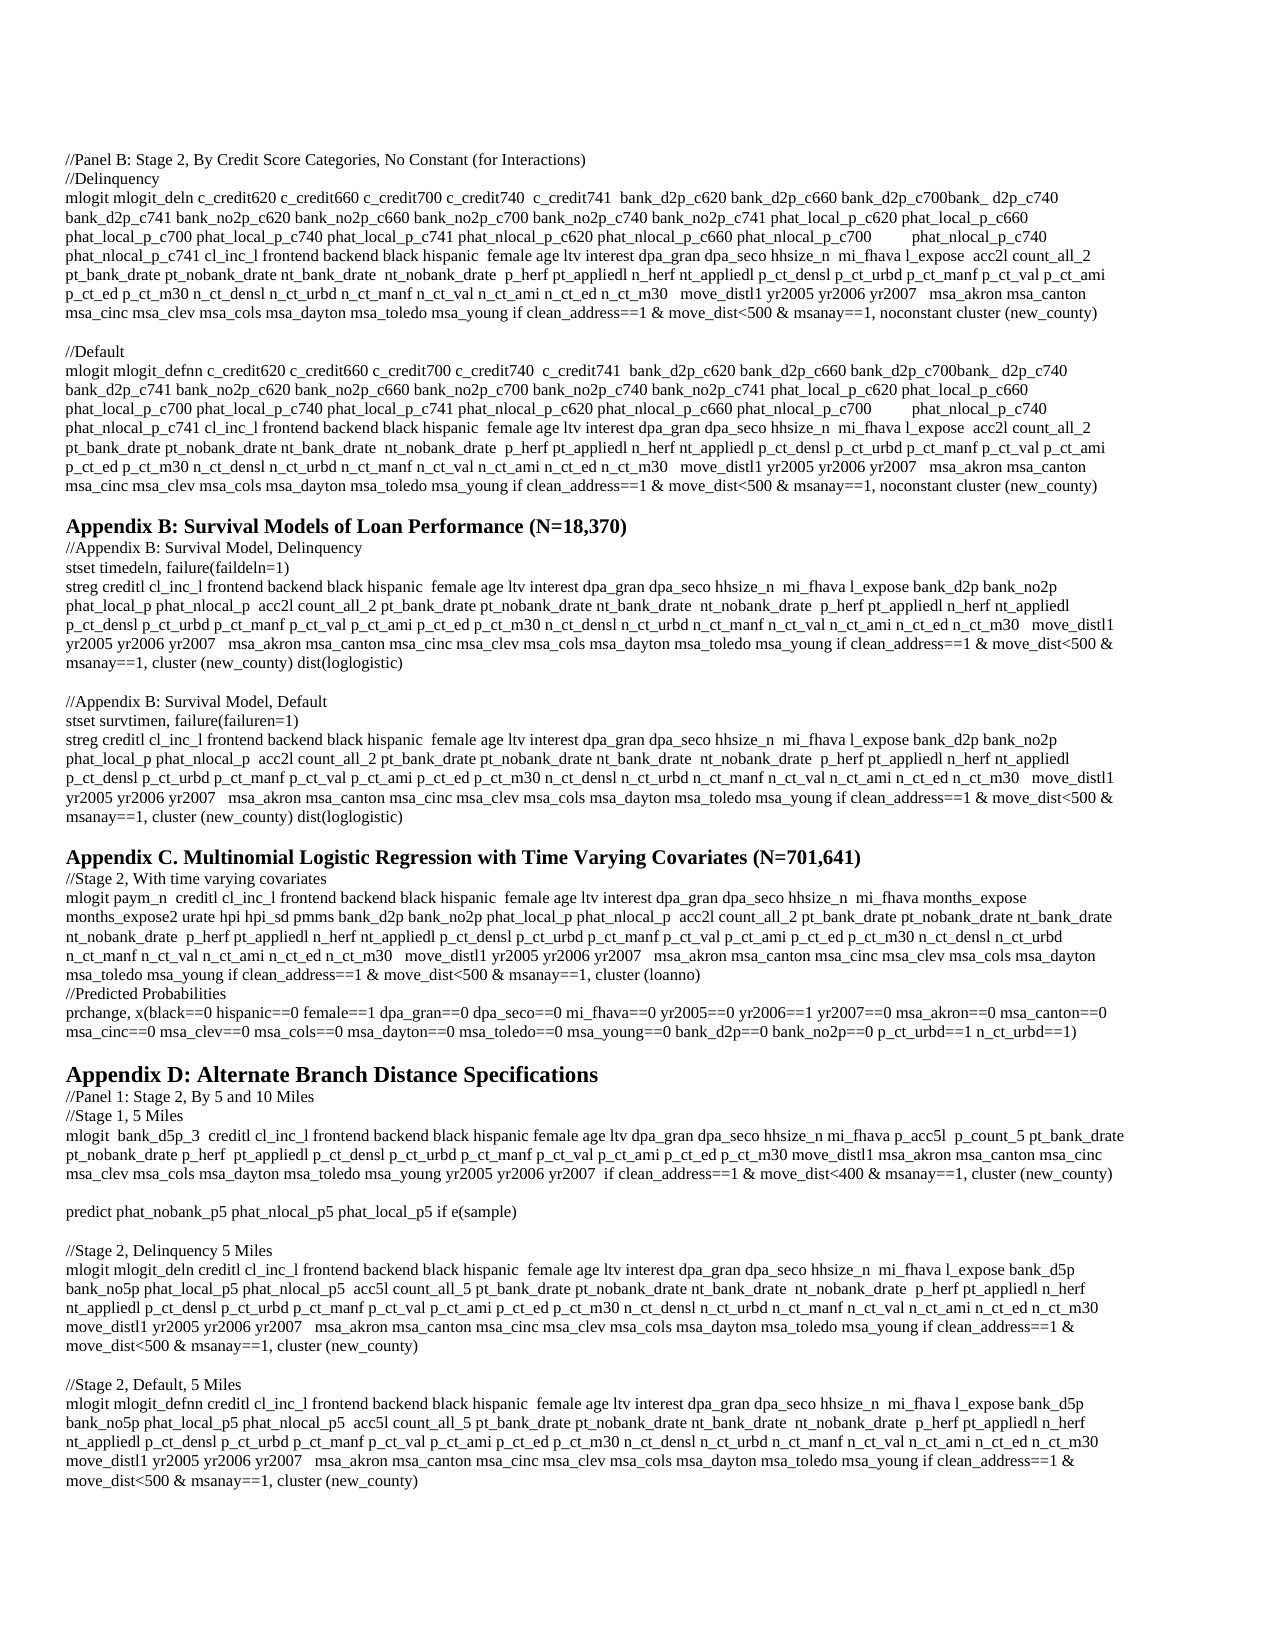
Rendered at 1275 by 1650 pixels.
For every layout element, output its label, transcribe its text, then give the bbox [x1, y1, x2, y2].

text mlogit mlogit_defnn creditl cl_inc_l frontend backend black hispanic female age ltv interest dpa_gran dpa_seco hhsize_n mi_fhava l_expose bank_d5p bank_no5p phat_local_p5 phat_nlocal_p5 acc5l count_all_5 pt_bank_drate pt_nobank_drate nt_bank_drate nt_nobank_drate p_herf pt_appliedl n_herf nt_appliedl p_ct_densl p_ct_urbd p_ct_manf p_ct_val p_ct_ami p_ct_ed p_ct_m30 n_ct_densl n_ct_urbd n_ct_manf n_ct_val n_ct_ami n_ct_ed n_ct_m30 move_distl1 yr2005 yr2006 yr2007 msa_akron msa_canton msa_cinc msa_clev msa_cols msa_dayton msa_toledo msa_young if clean_address==1 & move_dist<500 & msanay==1, cluster (new_county) [66, 1394, 1125, 1489]
text stset survtimen, failure(failuren=1) [66, 711, 1125, 730]
text mlogit paym_n creditl cl_inc_l frontend backend black hispanic female age ltv interest dpa_gran dpa_seco hhsize_n mi_fhava months_expose months_expose2 urate hpi hpi_sd pmms bank_d2p bank_no2p phat_local_p phat_nlocal_p acc2l count_all_2 pt_bank_drate pt_nobank_drate nt_bank_drate nt_nobank_drate p_herf pt_appliedl n_herf nt_appliedl p_ct_densl p_ct_urbd p_ct_manf p_ct_val p_ct_ami p_ct_ed p_ct_m30 n_ct_densl n_ct_urbd n_ct_manf n_ct_val n_ct_ami n_ct_ed n_ct_m30 move_distl1 yr2005 yr2006 yr2007 msa_akron msa_canton msa_cinc msa_clev msa_cols msa_dayton msa_toledo msa_young if clean_address==1 & move_dist<500 & msanay==1, cluster (loanno) [66, 888, 1125, 984]
text Appendix D: Alternate Branch Distance Specifications [66, 1061, 1125, 1087]
text //Stage 2, Default, 5 Miles [66, 1374, 1125, 1394]
text //Predicted Probabilities [66, 984, 1125, 1003]
text streg creditl cl_inc_l frontend backend black hispanic female age ltv interest dpa_gran dpa_seco hhsize_n mi_fhava l_expose bank_d2p bank_no2p phat_local_p phat_nlocal_p acc2l count_all_2 pt_bank_drate pt_nobank_drate nt_bank_drate nt_nobank_drate p_herf pt_appliedl n_herf nt_appliedl p_ct_densl p_ct_urbd p_ct_manf p_ct_val p_ct_ami p_ct_ed p_ct_m30 n_ct_densl n_ct_urbd n_ct_manf n_ct_val n_ct_ami n_ct_ed n_ct_m30 move_distl1 yr2005 yr2006 yr2007 msa_akron msa_canton msa_cinc msa_clev msa_cols msa_dayton msa_toledo msa_young if clean_address==1 & move_dist<500 & msanay==1, cluster (new_county) dist(loglogistic) [66, 730, 1125, 826]
text //Stage 1, 5 Miles [66, 1106, 1125, 1125]
text //Delinquency [65, 169, 1125, 188]
text //Panel B: Stage 2, By Credit Score Categories, No Constant (for Interactions) [65, 150, 1125, 169]
text //Stage 2, With time varying covariates [66, 869, 1125, 888]
text mlogit mlogit_defnn c_credit620 c_credit660 c_credit700 c_credit740 c_credit741 bank_d2p_c620 bank_d2p_c660 bank_d2p_c700bank_ d2p_c740 bank_d2p_c741 bank_no2p_c620 bank_no2p_c660 bank_no2p_c700 bank_no2p_c740 bank_no2p_c741 phat_local_p_c620 phat_local_p_c660 phat_local_p_c700 phat_local_p_c740 phat_local_p_c741 phat_nlocal_p_c620 phat_nlocal_p_c660 phat_nlocal_p_c700 phat_nlocal_p_c740 phat_nlocal_p_c741 cl_inc_l frontend backend black hispanic female age ltv interest dpa_gran dpa_seco hhsize_n mi_fhava l_expose acc2l count_all_2 pt_bank_drate pt_nobank_drate nt_bank_drate nt_nobank_drate p_herf pt_appliedl n_herf nt_appliedl p_ct_densl p_ct_urbd p_ct_manf p_ct_val p_ct_ami p_ct_ed p_ct_m30 n_ct_densl n_ct_urbd n_ct_manf n_ct_val n_ct_ami n_ct_ed n_ct_m30 move_distl1 yr2005 yr2006 yr2007 msa_akron msa_canton msa_cinc msa_clev msa_cols msa_dayton msa_toledo msa_young if clean_address==1 & move_dist<500 & msanay==1, noconstant cluster (new_county) [65, 361, 1125, 495]
text Appendix C. Multinomial Logistic Regression with Time Varying Covariates (N=701,641) [66, 845, 1125, 869]
text Appendix B: Survival Models of Loan Performance (N=18,370) [66, 514, 1125, 538]
text //Stage 2, Delinquency 5 Miles [66, 1240, 1125, 1259]
text mlogit mlogit_deln creditl cl_inc_l frontend backend black hispanic female age ltv interest dpa_gran dpa_seco hhsize_n mi_fhava l_expose bank_d5p bank_no5p phat_local_p5 phat_nlocal_p5 acc5l count_all_5 pt_bank_drate pt_nobank_drate nt_bank_drate nt_nobank_drate p_herf pt_appliedl n_herf nt_appliedl p_ct_densl p_ct_urbd p_ct_manf p_ct_val p_ct_ami p_ct_ed p_ct_m30 n_ct_densl n_ct_urbd n_ct_manf n_ct_val n_ct_ami n_ct_ed n_ct_m30 move_distl1 yr2005 yr2006 yr2007 msa_akron msa_canton msa_cinc msa_clev msa_cols msa_dayton msa_toledo msa_young if clean_address==1 & move_dist<500 & msanay==1, cluster (new_county) [66, 1259, 1125, 1355]
text streg creditl cl_inc_l frontend backend black hispanic female age ltv interest dpa_gran dpa_seco hhsize_n mi_fhava l_expose bank_d2p bank_no2p phat_local_p phat_nlocal_p acc2l count_all_2 pt_bank_drate pt_nobank_drate nt_bank_drate nt_nobank_drate p_herf pt_appliedl n_herf nt_appliedl p_ct_densl p_ct_urbd p_ct_manf p_ct_val p_ct_ami p_ct_ed p_ct_m30 n_ct_densl n_ct_urbd n_ct_manf n_ct_val n_ct_ami n_ct_ed n_ct_m30 move_distl1 yr2005 yr2006 yr2007 msa_akron msa_canton msa_cinc msa_clev msa_cols msa_dayton msa_toledo msa_young if clean_address==1 & move_dist<500 & msanay==1, cluster (new_county) dist(loglogistic) [66, 577, 1125, 672]
text //Appendix B: Survival Model, Default [66, 692, 1125, 711]
text //Appendix B: Survival Model, Delinquency [66, 538, 1125, 557]
text predict phat_nobank_p5 phat_nlocal_p5 phat_local_p5 if e(sample) [66, 1202, 1125, 1221]
text prchange, x(black==0 hispanic==0 female==1 dpa_gran==0 dpa_seco==0 mi_fhava==0 yr2005==0 yr2006==1 yr2007==0 msa_akron==0 msa_canton==0 msa_cinc==0 msa_clev==0 msa_cols==0 msa_dayton==0 msa_toledo==0 msa_young==0 bank_d2p==0 bank_no2p==0 p_ct_urbd==1 n_ct_urbd==1) [66, 1003, 1125, 1041]
text //Default [65, 342, 1125, 361]
text mlogit mlogit_deln c_credit620 c_credit660 c_credit700 c_credit740 c_credit741 bank_d2p_c620 bank_d2p_c660 bank_d2p_c700bank_ d2p_c740 bank_d2p_c741 bank_no2p_c620 bank_no2p_c660 bank_no2p_c700 bank_no2p_c740 bank_no2p_c741 phat_local_p_c620 phat_local_p_c660 phat_local_p_c700 phat_local_p_c740 phat_local_p_c741 phat_nlocal_p_c620 phat_nlocal_p_c660 phat_nlocal_p_c700 phat_nlocal_p_c740 phat_nlocal_p_c741 cl_inc_l frontend backend black hispanic female age ltv interest dpa_gran dpa_seco hhsize_n mi_fhava l_expose acc2l count_all_2 pt_bank_drate pt_nobank_drate nt_bank_drate nt_nobank_drate p_herf pt_appliedl n_herf nt_appliedl p_ct_densl p_ct_urbd p_ct_manf p_ct_val p_ct_ami p_ct_ed p_ct_m30 n_ct_densl n_ct_urbd n_ct_manf n_ct_val n_ct_ami n_ct_ed n_ct_m30 move_distl1 yr2005 yr2006 yr2007 msa_akron msa_canton msa_cinc msa_clev msa_cols msa_dayton msa_toledo msa_young if clean_address==1 & move_dist<500 & msanay==1, noconstant cluster (new_county) [65, 188, 1125, 322]
text stset timedeln, failure(faildeln=1) [66, 557, 1125, 577]
text //Panel 1: Stage 2, By 5 and 10 Miles [66, 1087, 1125, 1106]
text mlogit bank_d5p_3 creditl cl_inc_l frontend backend black hispanic female age ltv dpa_gran dpa_seco hhsize_n mi_fhava p_acc5l p_count_5 pt_bank_drate pt_nobank_drate p_herf pt_appliedl p_ct_densl p_ct_urbd p_ct_manf p_ct_val p_ct_ami p_ct_ed p_ct_m30 move_distl1 msa_akron msa_canton msa_cinc msa_clev msa_cols msa_dayton msa_toledo msa_young yr2005 yr2006 yr2007 if clean_address==1 & move_dist<400 & msanay==1, cluster (new_county) [66, 1125, 1125, 1183]
